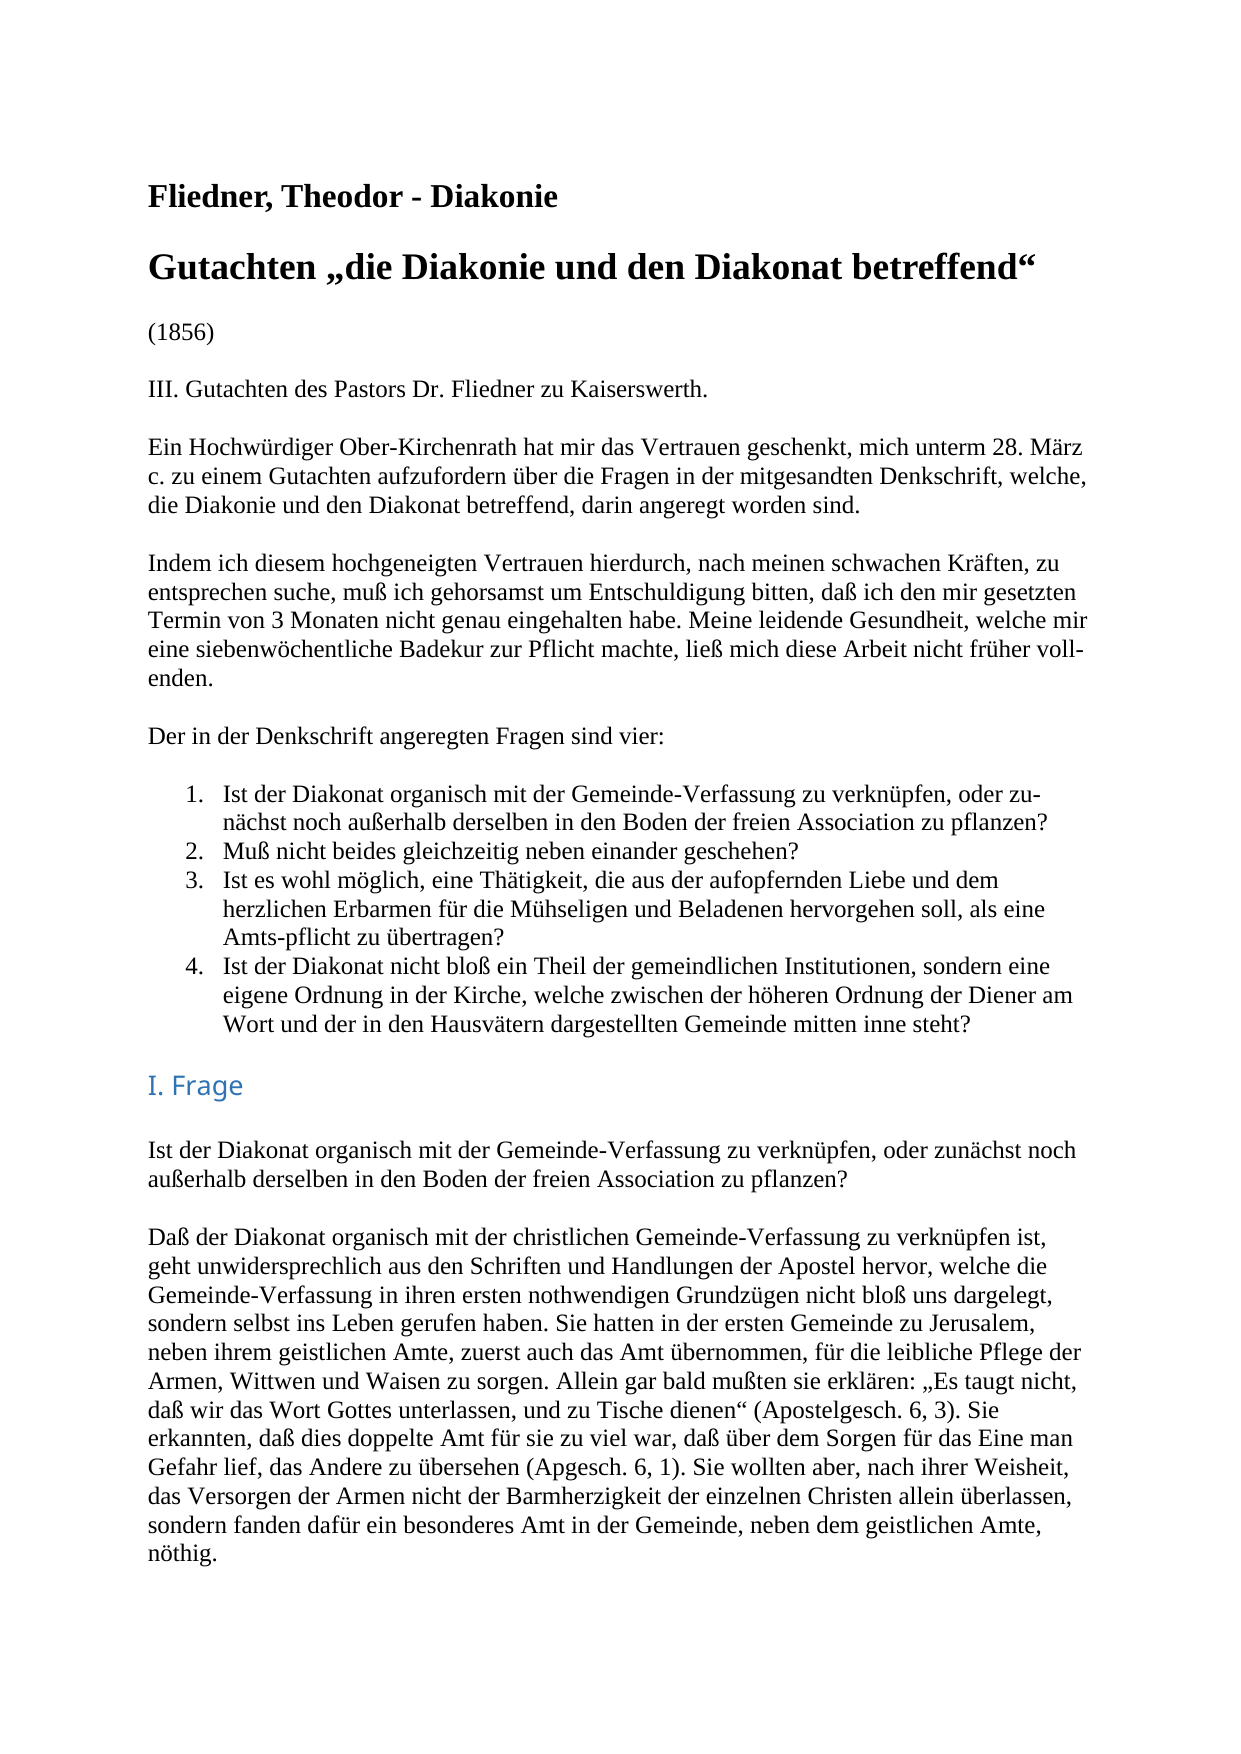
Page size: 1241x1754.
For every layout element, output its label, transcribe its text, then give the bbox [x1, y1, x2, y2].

list Ist der Diakonat nicht bloß ein Theil der gemeindlichen Institutionen, sondern eine eigene Ordnung in der Kirche, welche zwischen der höheren Ordnung der Diener am Wort und der in den Hausvätern dargestellten Gemeinde mitten inne steht? [185, 1039, 1093, 1125]
list Muß nicht beides gleichzeitig neben einander geschehen? [185, 865, 1093, 894]
text Indem ich diesem hochgeneigten Vertrauen hierdurch, nach meinen schwachen Kräften, zu entsprechen suche, muß ich gehorsamst um Entschuldigung bitten, daß ich den mir gesetzten Termin von 3 Monaten nicht genau eingehalten habe. Meine leidende Gesundheit, welche mir eine siebenwöchentliche Badekur zur Pflicht machte, ließ mich diese Arbeit nicht früher voll-enden. [148, 548, 1093, 692]
list Ist der Diakonat organisch mit der Gemeinde-Verfassung zu verknüpfen, oder zu-nächst noch außerhalb derselben in den Boden der freien Association zu pflanzen? [185, 779, 1093, 836]
text Fliedner, Theodor - Diakonie [148, 177, 1093, 215]
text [148, 1310, 1093, 1597]
text III. Gutachten des Pastors Dr. Fliedner zu Kaiserswerth. [148, 374, 1093, 403]
list Ist es wohl möglich, eine Thätigkeit, die aus der aufopfernden Liebe und dem herzlichen Erbarmen für die Mühseligen und Beladenen hervorgehen soll, als eine Amts-pflicht zu übertragen? [185, 923, 1093, 1009]
text Ist der Diakonat organisch mit der Gemeinde-Verfassung zu verknüpfen, oder zunächst noch außerhalb derselben in den Boden der freien Association zu pflanzen? [148, 1223, 1093, 1281]
subtitle I. Frage [148, 1154, 1093, 1191]
subtitle Gutachten „die Diakonie und den Diakonat betreffend“ [148, 244, 1093, 287]
text Der in der Denkschrift angeregten Fragen sind vier: [148, 721, 1093, 749]
text Ein Hochwürdiger Ober-Kirchenrath hat mir das Vertrauen geschenkt, mich unterm 28. März c. zu einem Gutachten aufzufordern über die Fragen in der mitgesandten Denkschrift, welche, die Diakonie und den Diakonat betreffend, darin angeregt worden sind. [148, 432, 1093, 519]
text (1856) [148, 317, 1093, 345]
